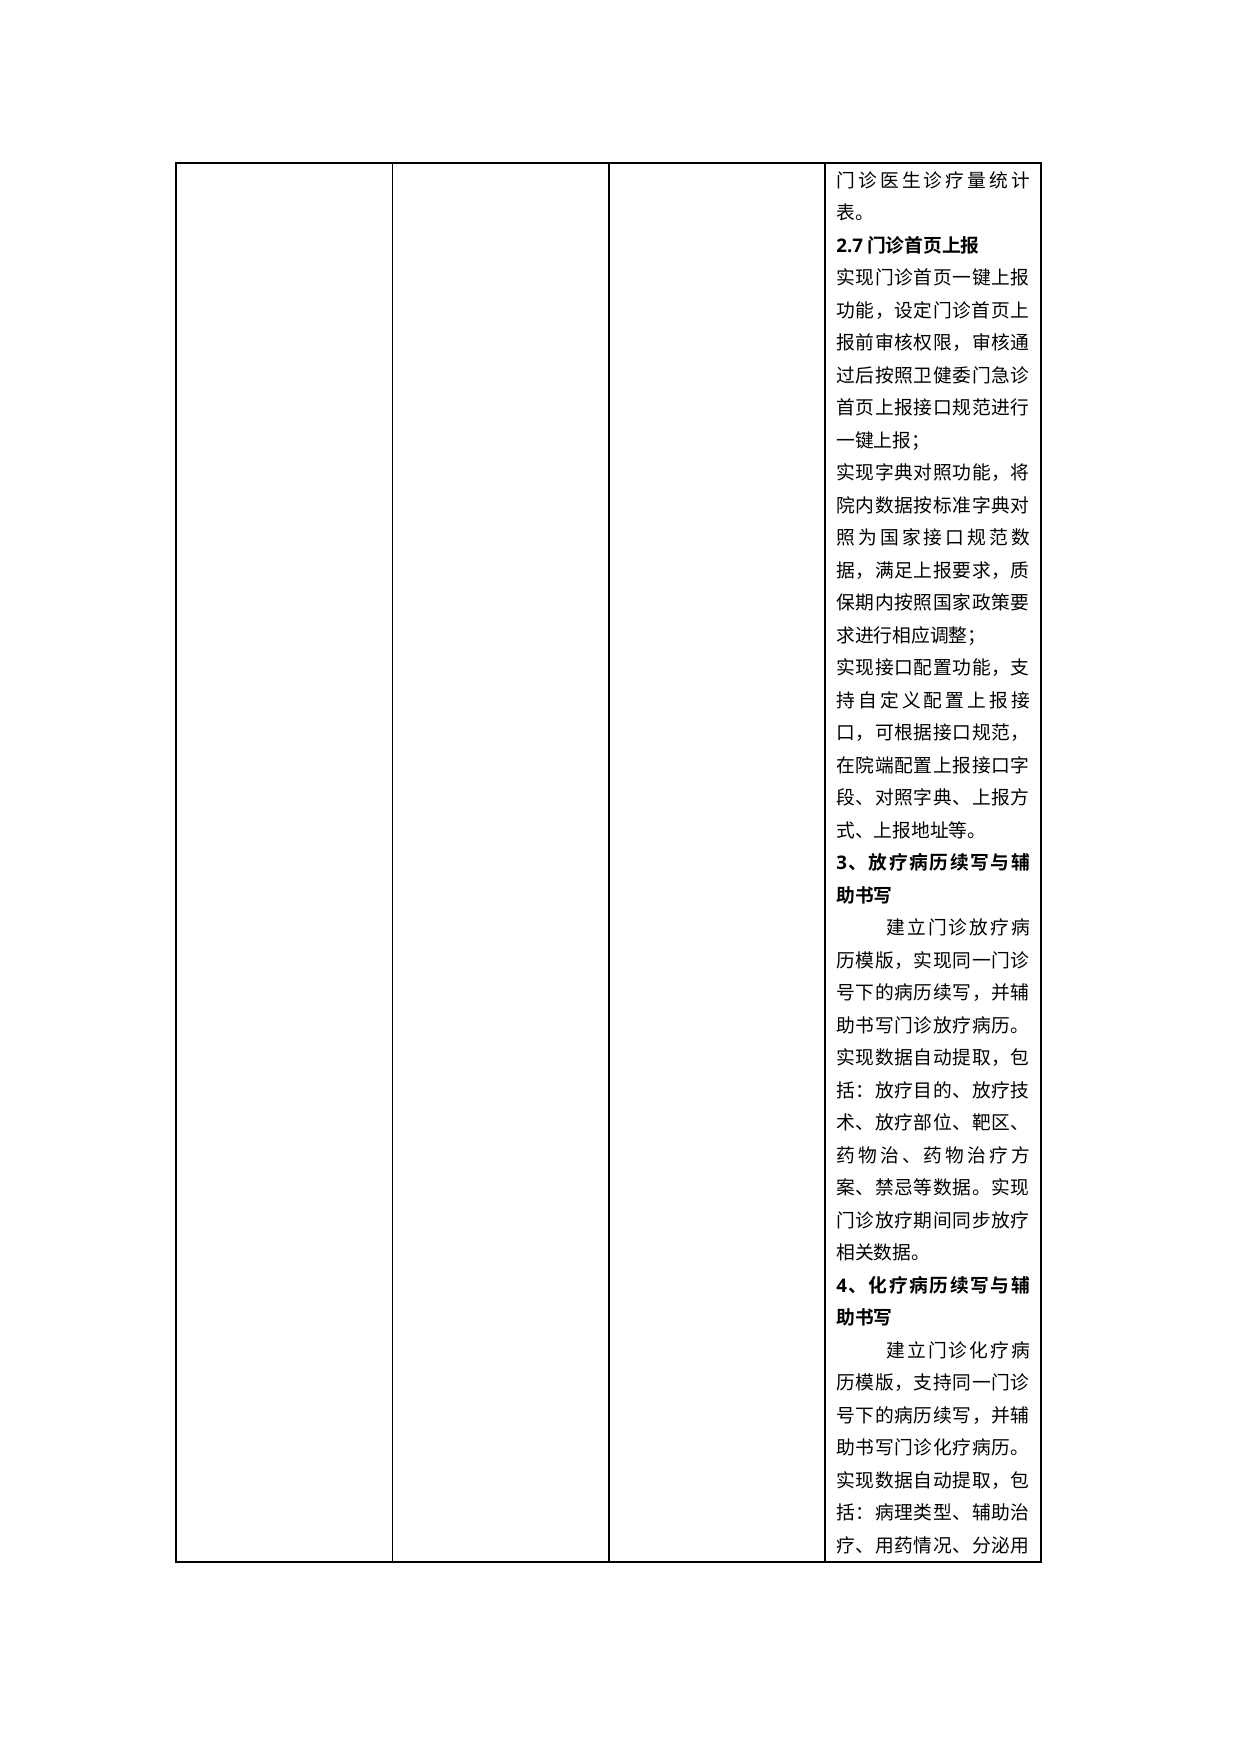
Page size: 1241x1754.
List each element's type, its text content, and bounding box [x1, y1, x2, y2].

table_cell [610, 164, 824, 1561]
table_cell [826, 164, 1040, 1561]
table_cell [177, 164, 392, 1561]
table_cell 2 [393, 164, 608, 1561]
